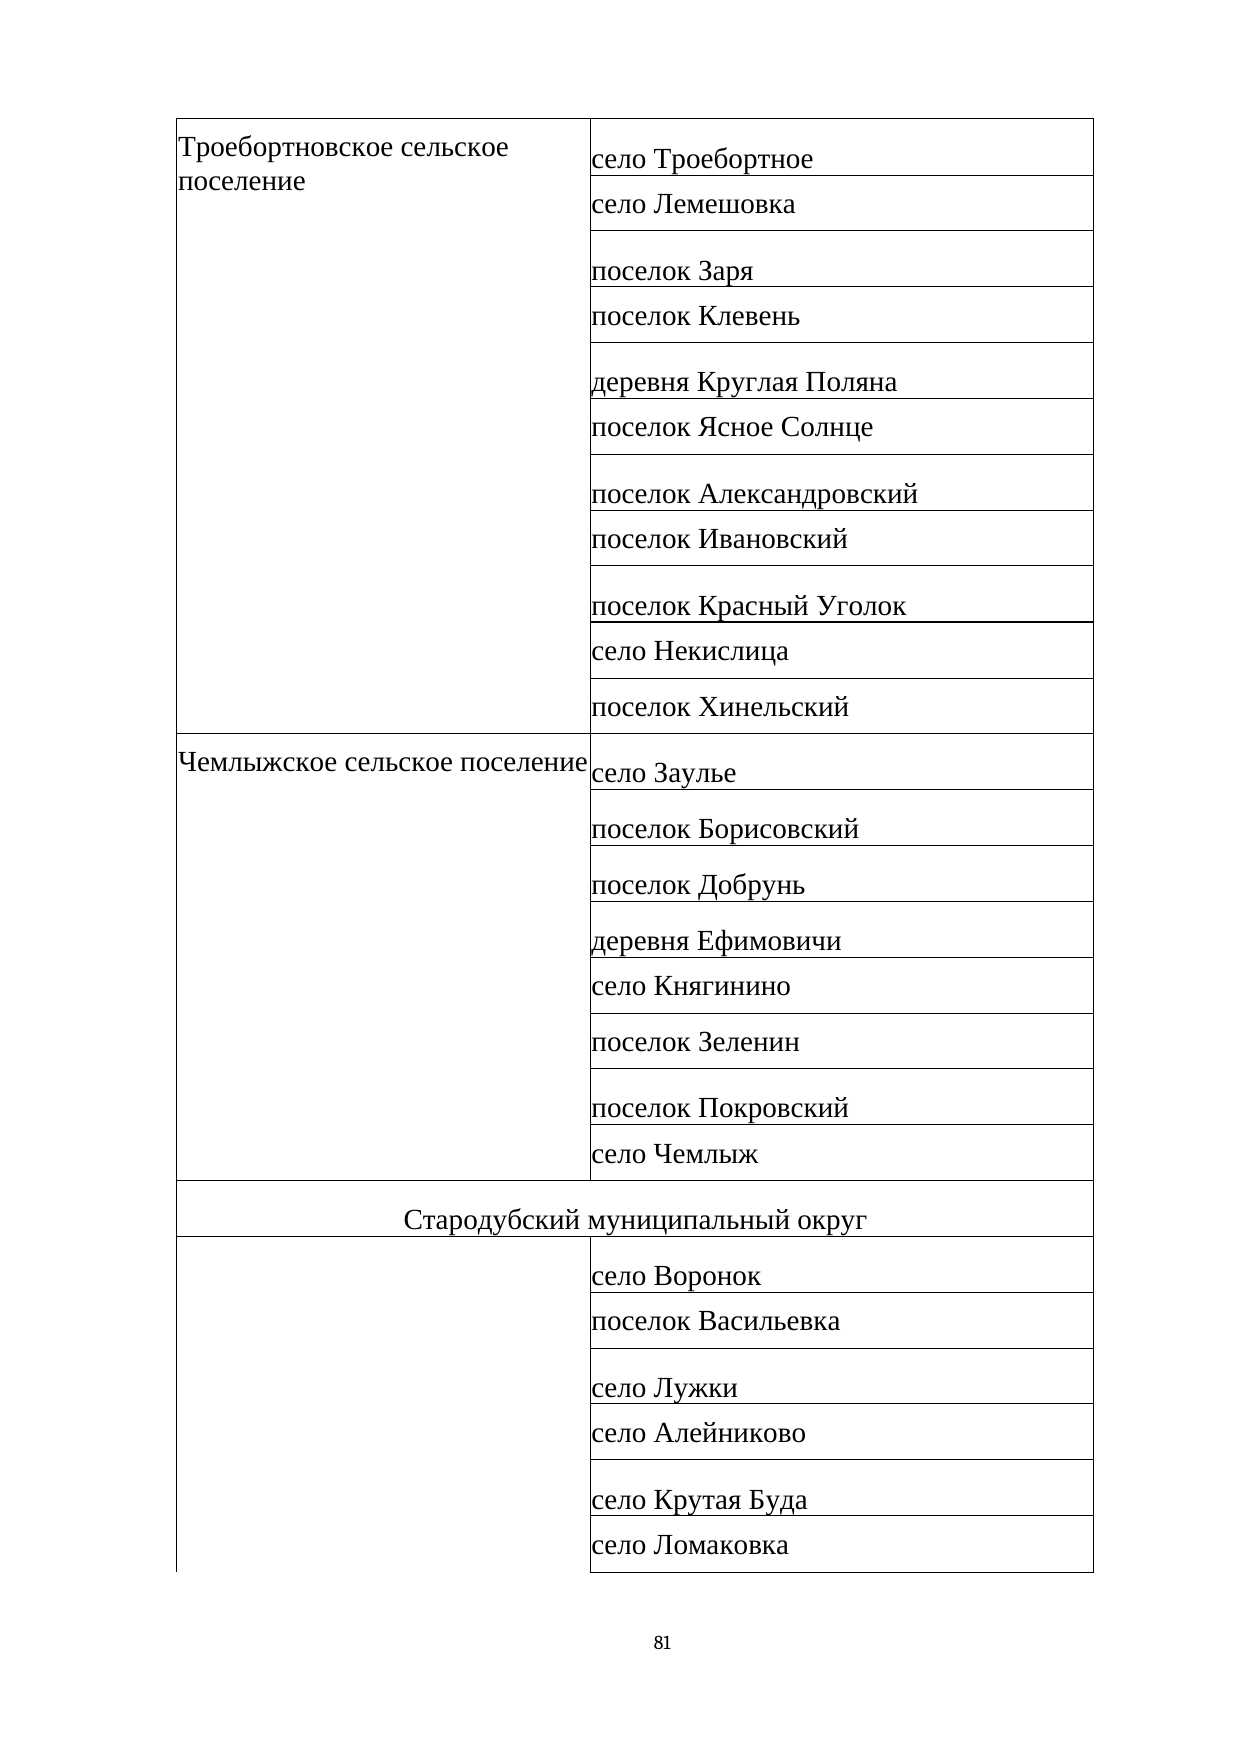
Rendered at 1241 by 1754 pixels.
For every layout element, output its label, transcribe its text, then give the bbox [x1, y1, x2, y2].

table_cell село Лемешовка [591, 176, 1093, 230]
table_cell село Крутая Буда [591, 1460, 1093, 1515]
table_cell [177, 1237, 590, 1572]
table_cell Чемлыжское сельское поселение [177, 734, 590, 1180]
table_cell поселок Борисовский [591, 790, 1093, 845]
table_cell поселок Ивановский [591, 511, 1093, 565]
table_cell поселок Зеленин [591, 1014, 1093, 1068]
table_cell поселок Хинельский [591, 679, 1093, 733]
table_cell Стародубский муниципальный округ [177, 1181, 1093, 1236]
table_cell поселок Александровский [591, 455, 1093, 510]
table_header село Троебортное [591, 119, 1093, 174]
table_cell поселок Заря [591, 231, 1093, 286]
table_cell поселок Ясное Солнце [591, 399, 1093, 454]
table_cell село Ломаковка [591, 1516, 1093, 1572]
table_cell село Воронок [591, 1237, 1093, 1292]
table_cell поселок Добрунь [591, 846, 1093, 901]
table_cell поселок Покровский [591, 1069, 1093, 1124]
table_cell село Чемлыж [591, 1125, 1093, 1180]
table_cell село Заулье [591, 734, 1093, 789]
table_header Троебортновское сельское поселение [177, 119, 590, 733]
table_cell село Лужки [591, 1349, 1093, 1403]
table_cell поселок Васильевка [591, 1293, 1093, 1348]
table_cell село Княгинино [591, 958, 1093, 1013]
table_cell поселок Клевень [591, 287, 1093, 342]
table_cell поселок Красный Уголок [591, 566, 1093, 621]
table_cell деревня Круглая Поляна [591, 343, 1093, 398]
table_cell село Некислица [591, 623, 1093, 677]
table_cell деревня Ефимовичи [591, 902, 1093, 957]
table_cell село Алейниково [591, 1404, 1093, 1459]
